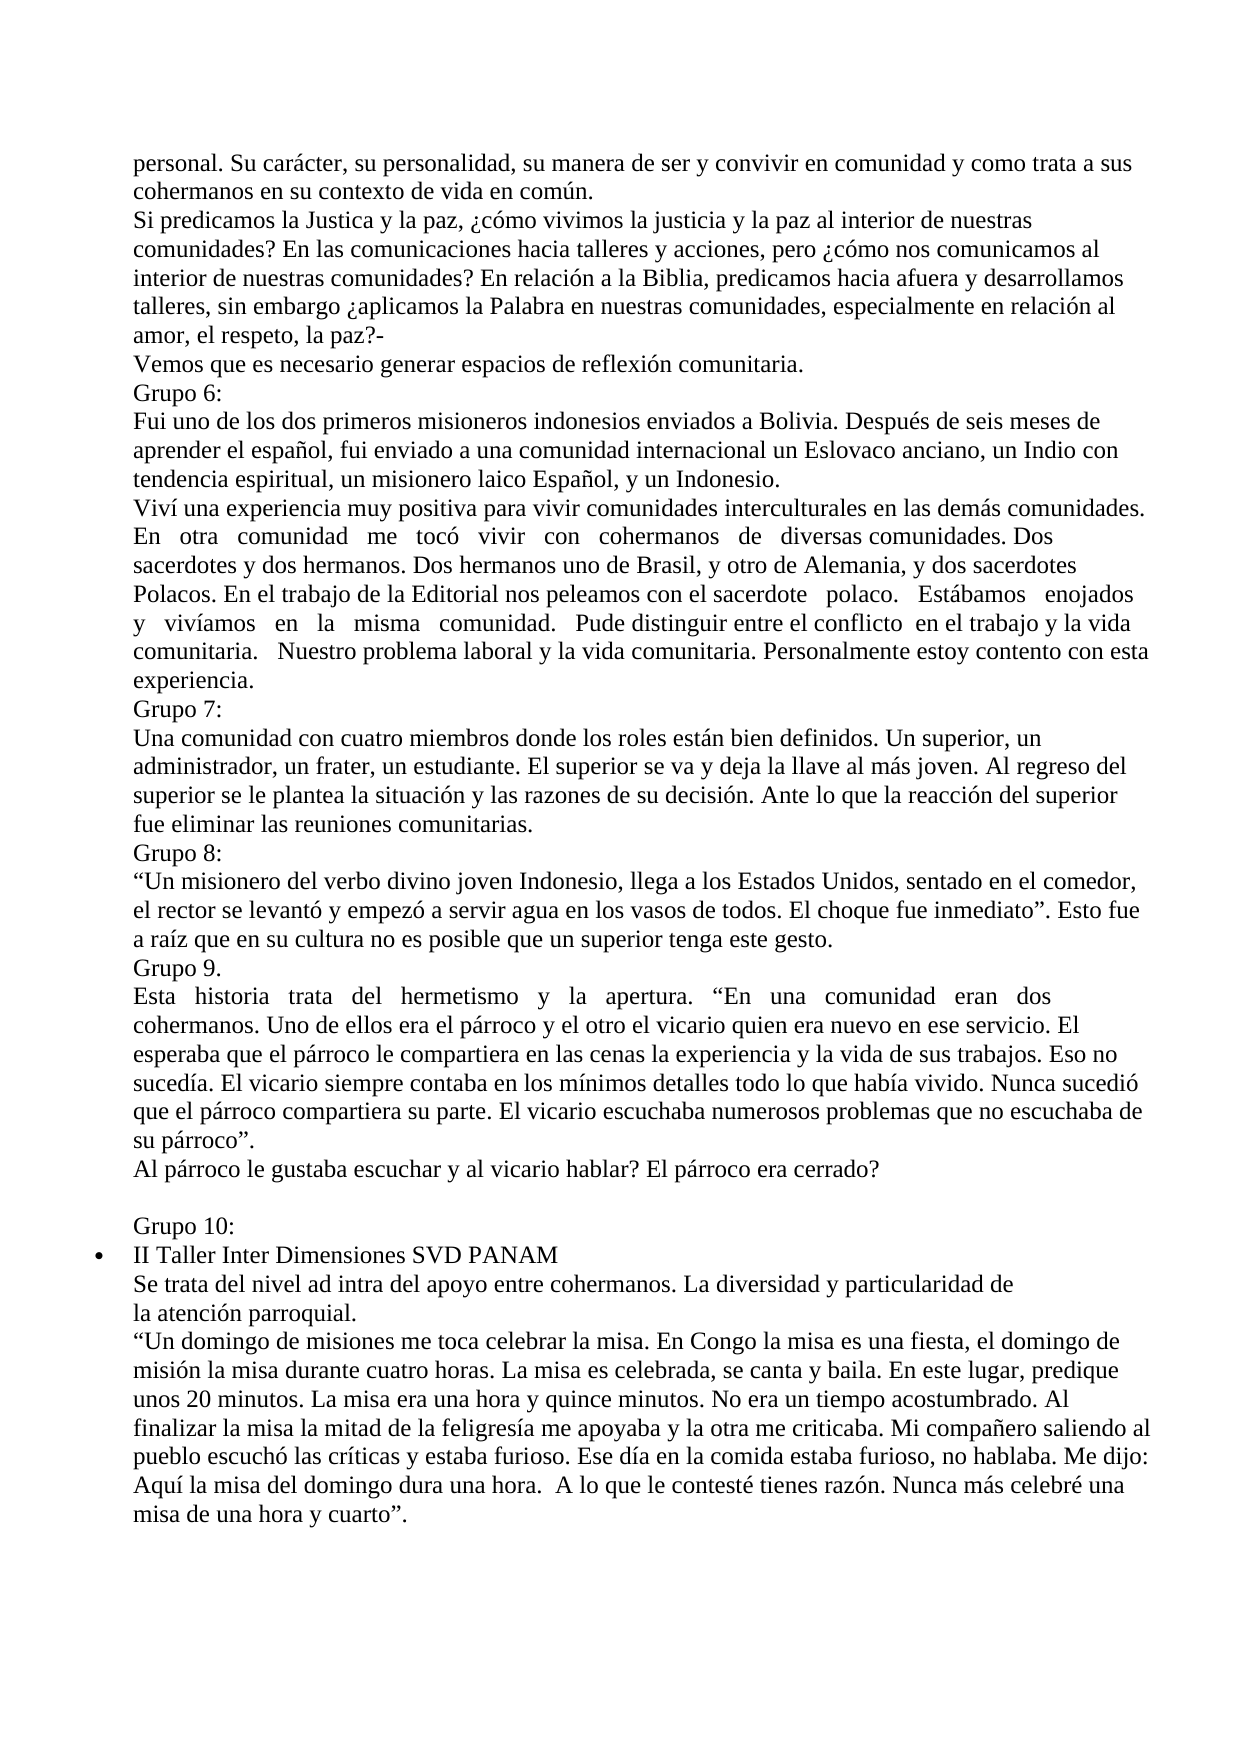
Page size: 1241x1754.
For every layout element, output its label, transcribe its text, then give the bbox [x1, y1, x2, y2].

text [133, 148, 1152, 205]
text Grupo 8: [133, 838, 1152, 866]
text Grupo 9. [133, 953, 1152, 981]
text Grupo 6: [133, 378, 1152, 406]
text “Un misionero del verbo divino joven Indonesio, llega a los Estados Unidos, sentado en el comedor, el rector se levantó y empezó a servir agua en los vasos de todos. El choque fue inmediato”. Esto fue a raíz que en su cultura no es posible que un superior tenga este gesto. [133, 866, 1152, 953]
text Al párroco le gustaba escuchar y al vicario hablar? El párroco era cerrado? [133, 1154, 1152, 1183]
text Se trata del nivel ad intra del apoyo entre cohermanos. La diversidad y particularidad de [133, 1269, 1152, 1298]
text Si predicamos la Justica y la paz, ¿cómo vivimos la justicia y la paz al interior de nuestras comunidades? En las comunicaciones hacia talleres y acciones, pero ¿cómo nos comunicamos al interior de nuestras comunidades? En relación a la Biblia, predicamos hacia afuera y desarrollamos talleres, sin embargo ¿aplicamos la Palabra en nuestras comunidades, especialmente en relación al amor, el respeto, la paz?- [133, 205, 1152, 349]
text Vemos que es necesario generar espacios de reflexión comunitaria. [133, 349, 1152, 378]
text Una comunidad con cuatro miembros donde los roles están bien definidos. Un superior, un administrador, un frater, un estudiante. El superior se va y deja la llave al más joven. Al regreso del superior se le plantea la situación y las razones de su decisión. Ante lo que la reacción del superior fue eliminar las reuniones comunitarias. [133, 723, 1152, 838]
text la atención parroquial. [133, 1298, 1152, 1326]
text “Un domingo de misiones me toca celebrar la misa. En Congo la misa es una fiesta, el domingo de misión la misa durante cuatro horas. La misa es celebrada, se canta y baila. En este lugar, predique unos 20 minutos. La misa era una hora y quince minutos. No era un tiempo acostumbrado. Al finalizar la misa la mitad de la feligresía me apoyaba y la otra me criticaba. Mi compañero saliendo al pueblo escuchó las críticas y estaba furioso. Ese día en la comida estaba furioso, no hablaba. Me dijo: Aquí la misa del domingo dura una hora. A lo que le contesté tienes razón. Nunca más celebré una misa de una hora y cuarto”. [133, 1326, 1152, 1528]
text Esta historia trata del hermetismo y la apertura. “En una comunidad eran dos cohermanos. Uno de ellos era el párroco y el otro el vicario quien era nuevo en ese servicio. El esperaba que el párroco le compartiera en las cenas la experiencia y la vida de sus trabajos. Eso no sucedía. El vicario siempre contaba en los mínimos detalles todo lo que había vivido. Nunca sucedió que el párroco compartiera su parte. El vicario escuchaba numerosos problemas que no escuchaba de su párroco”. [133, 981, 1152, 1154]
text Viví una experiencia muy positiva para vivir comunidades interculturales en las demás comunidades. En otra comunidad me tocó vivir con cohermanos de diversas comunidades. Dos sacerdotes y dos hermanos. Dos hermanos uno de Brasil, y otro de Alemania, y dos sacerdotes Polacos. En el trabajo de la Editorial nos peleamos con el sacerdote polaco. Estábamos enojados y vivíamos en la misma comunidad. Pude distinguir entre el conflicto en el trabajo y la vida comunitaria. Nuestro problema laboral y la vida comunitaria. Personalmente estoy contento con esta experiencia. [133, 493, 1152, 694]
text Grupo 10: [133, 1211, 1152, 1240]
text Fui uno de los dos primeros misioneros indonesios enviados a Bolivia. Después de seis meses de aprender el español, fui enviado a una comunidad internacional un Eslovaco anciano, un Indio con tendencia espiritual, un misionero laico Español, y un Indonesio. [133, 406, 1152, 493]
text Grupo 7: [133, 694, 1152, 723]
list II Taller Inter Dimensiones SVD PANAM [95, 1240, 1152, 1269]
